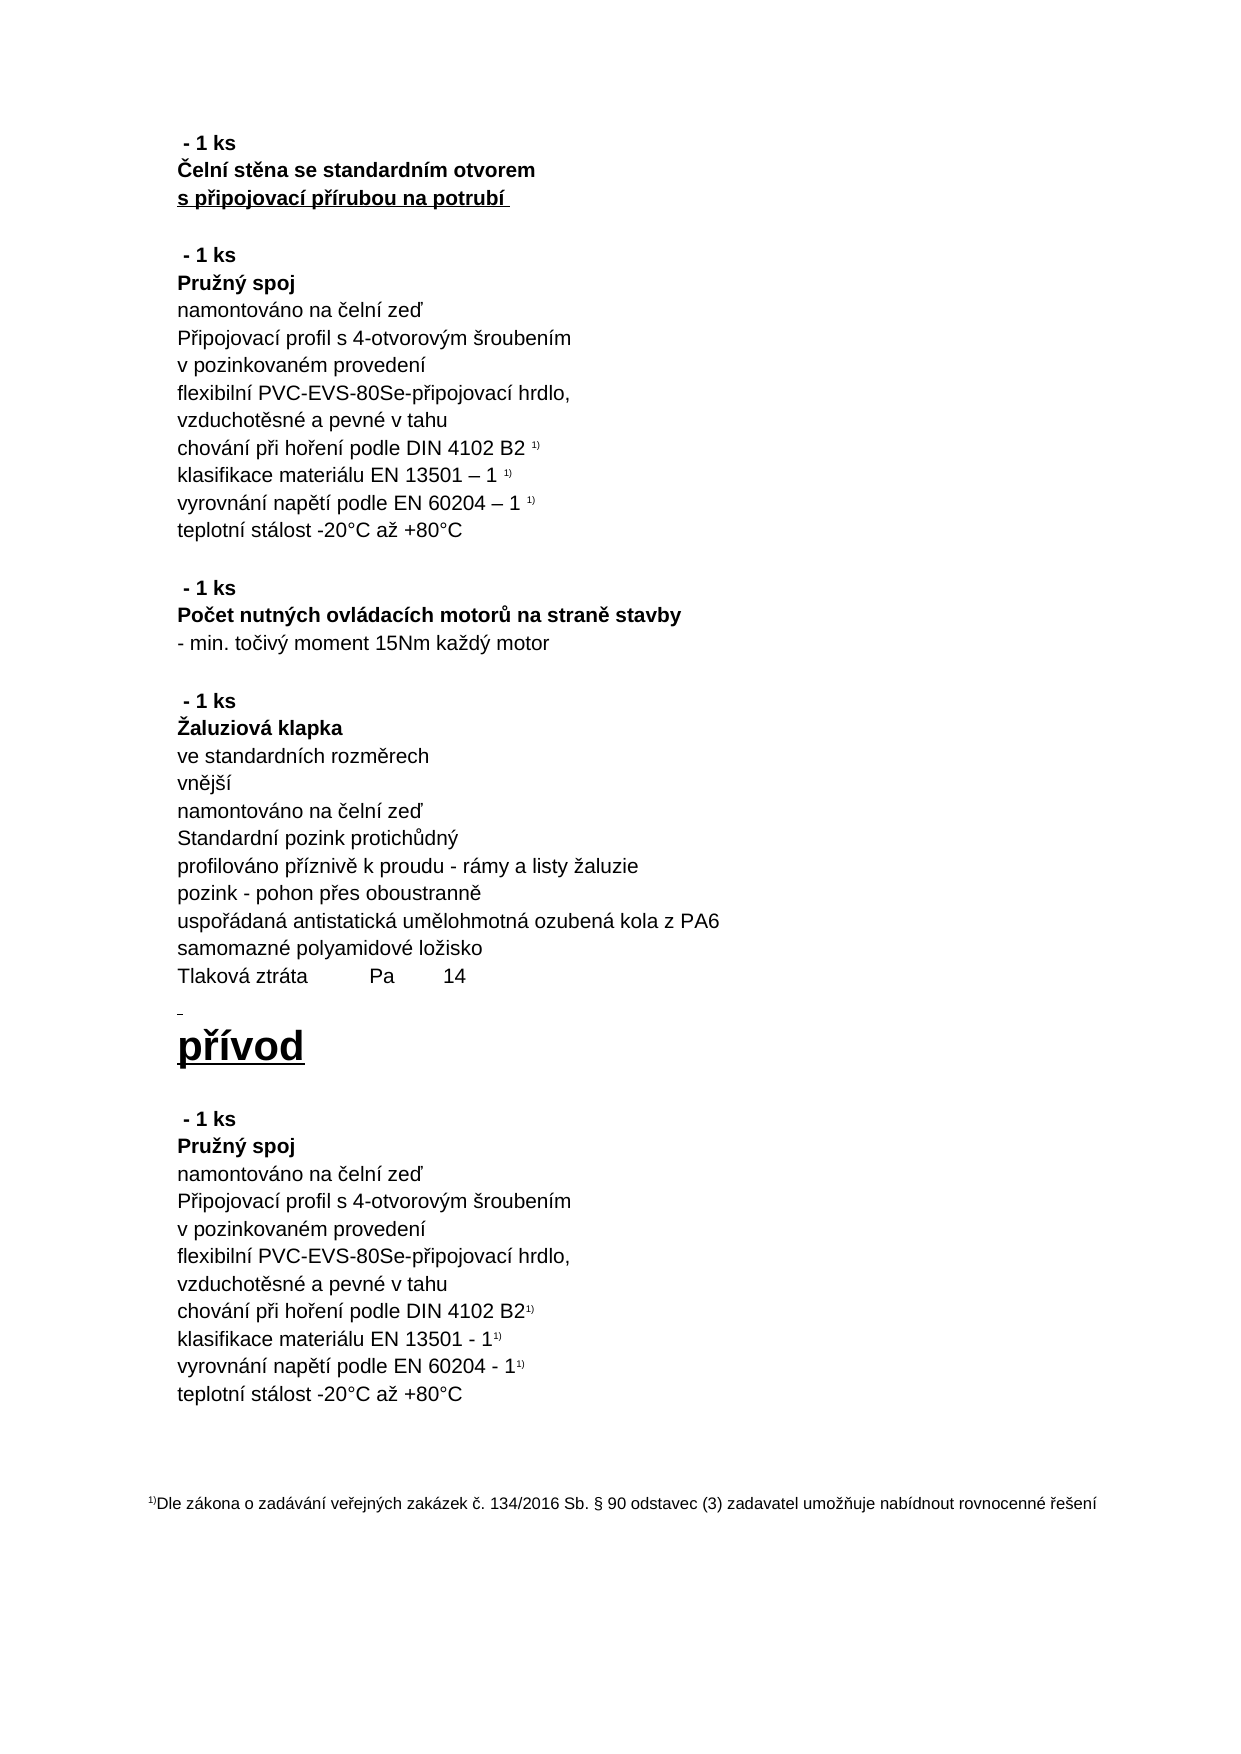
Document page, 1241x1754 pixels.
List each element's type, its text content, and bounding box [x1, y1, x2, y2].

text - 1 ks [177, 243, 1182, 267]
text uspořádaná antistatická umělohmotná ozubená kola z PA6 [177, 908, 1182, 932]
text Standardní pozink protichůdný [177, 826, 1182, 850]
text vyrovnání napětí podle EN 60204 – 1 1) [177, 491, 1182, 514]
text přívod [177, 1021, 1182, 1069]
text Žaluziová klapka [177, 716, 1182, 740]
text v pozinkovaném provedení [177, 353, 1182, 377]
text teplotní stálost -20°C až +80°C [177, 518, 1182, 542]
text klasifikace materiálu EN 13501 - 11) [177, 1326, 1182, 1350]
text vnější [177, 771, 1182, 795]
text s připojovací přírubou na potrubí [177, 185, 1182, 209]
text chování při hoření podle DIN 4102 B21) [177, 1299, 1182, 1323]
text Pružný spoj [177, 271, 1182, 294]
text - 1 ks [177, 576, 1182, 600]
text - 1 ks [177, 130, 1182, 154]
text v pozinkovaném provedení [177, 1216, 1182, 1240]
text profilováno příznivě k proudu - rámy a listy žaluzie [177, 853, 1182, 877]
text vyrovnání napětí podle EN 60204 - 11) [177, 1354, 1182, 1378]
text klasifikace materiálu EN 13501 – 1 1) [177, 463, 1182, 487]
text 1)Dle zákona o zadávání veřejných zakázek č. 134/2016 Sb. § 90 odstavec (3) zadavatel umožňuje nabídnout rovnocenné řešení [148, 1494, 1182, 1513]
text flexibilní PVC-EVS-80Se-připojovací hrdlo, [177, 381, 1182, 404]
text - 1 ks [177, 688, 1182, 712]
text teplotní stálost -20°C až +80°C [177, 1381, 1182, 1405]
text namontováno na čelní zeď [177, 798, 1182, 822]
text vzduchotěsné a pevné v tahu [177, 408, 1182, 432]
text Tlaková ztráta Pa 14 [177, 963, 1182, 987]
text Pružný spoj [177, 1134, 1182, 1158]
text samomazné polyamidové ložisko [177, 936, 1182, 960]
text pozink - pohon přes oboustranně [177, 881, 1182, 905]
text Připojovací profil s 4-otvorovým šroubením [177, 326, 1182, 349]
text namontováno na čelní zeď [177, 1161, 1182, 1185]
text Čelní stěna se standardním otvorem [177, 158, 1182, 182]
text - min. točivý moment 15Nm každý motor [177, 631, 1182, 655]
text - 1 ks [177, 1106, 1182, 1130]
text Připojovací profil s 4-otvorovým šroubením [177, 1189, 1182, 1213]
text flexibilní PVC-EVS-80Se-připojovací hrdlo, [177, 1244, 1182, 1268]
text namontováno na čelní zeď [177, 298, 1182, 322]
text Počet nutných ovládacích motorů na straně stavby [177, 603, 1182, 627]
text vzduchotěsné a pevné v tahu [177, 1271, 1182, 1295]
text ve standardních rozměrech [177, 743, 1182, 767]
text chování při hoření podle DIN 4102 B2 1) [177, 436, 1182, 459]
